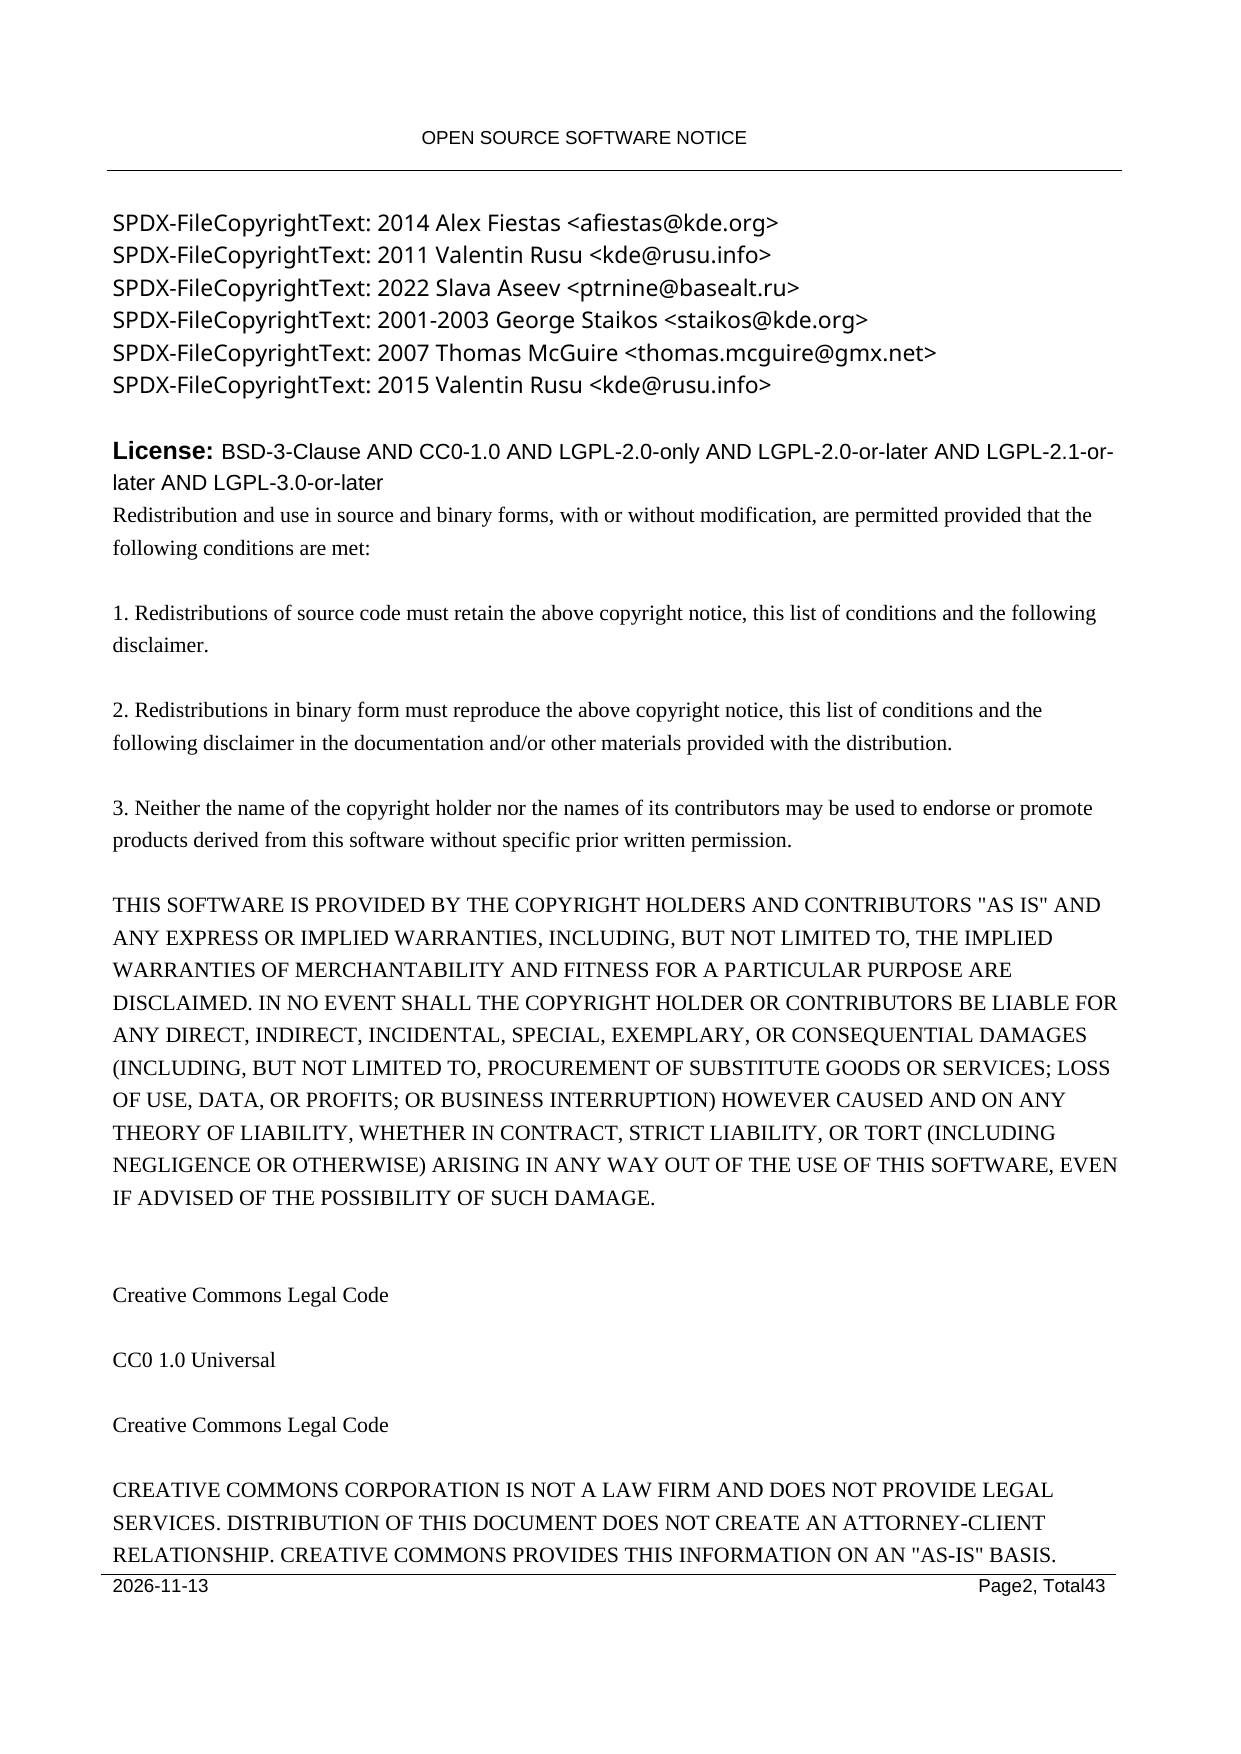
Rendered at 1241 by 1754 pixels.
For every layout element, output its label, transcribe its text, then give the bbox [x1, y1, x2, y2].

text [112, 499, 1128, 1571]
text License: BSD-3-Clause AND CC0-1.0 AND LGPL-2.0-only AND LGPL-2.0-or-later AND LGPL-2.1-or-later AND LGPL-3.0-or-later [112, 434, 1128, 499]
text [112, 206, 1128, 434]
